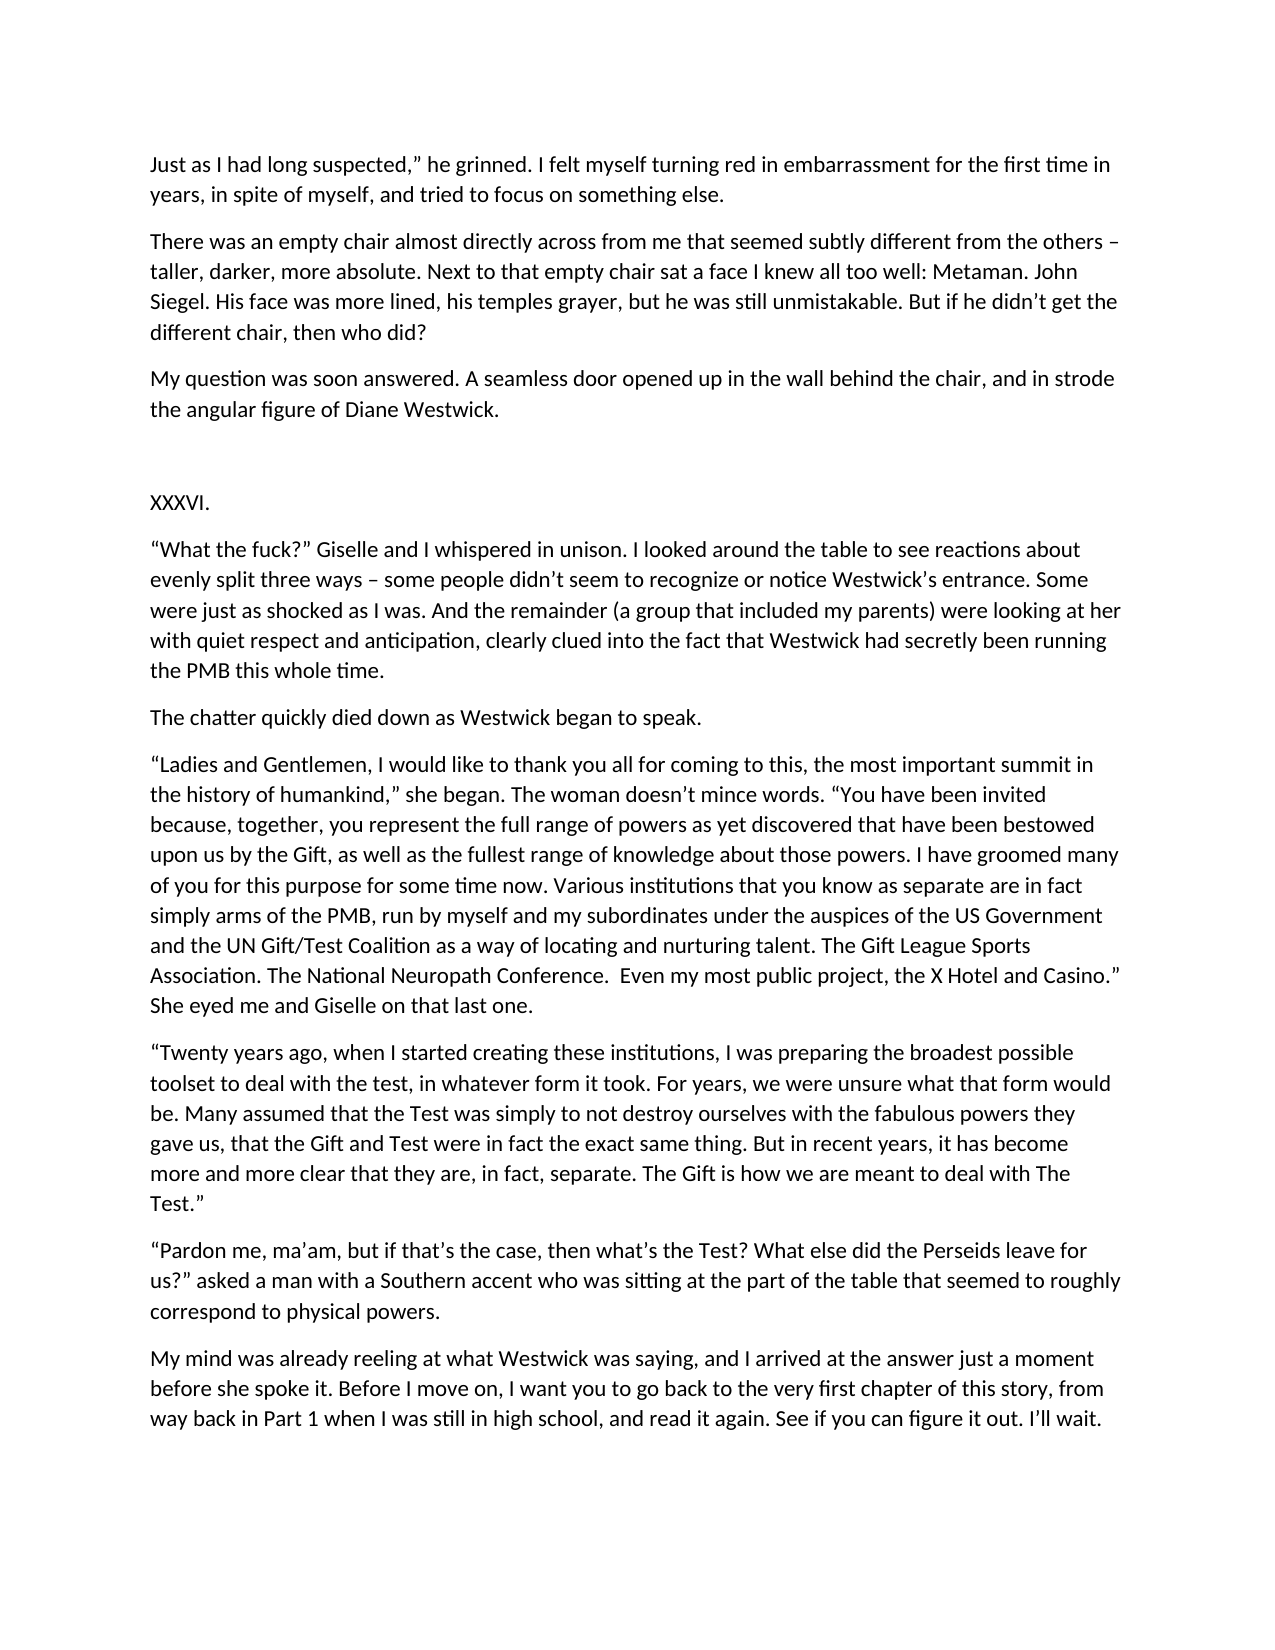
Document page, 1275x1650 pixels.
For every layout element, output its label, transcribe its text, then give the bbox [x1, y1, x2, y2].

text My question was soon answered. A seamless door opened up in the wall behind the chair, and in strode the angular figure of Diane Westwick. [150, 364, 1125, 423]
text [150, 150, 1125, 208]
text There was an empty chair almost directly across from me that seemed subtly different from the others – taller, darker, more absolute. Next to that empty chair sat a face I knew all too well: Metaman. John Siegel. His face was more lined, his temples grayer, but he was still unmistakable. But if he didn’t get the different chair, then who did? [150, 227, 1125, 346]
text “Ladies and Gentlemen, I would like to thank you all for coming to this, the most important summit in the history of humankind,” she began. The woman doesn’t mince words. “You have been invited because, together, you represent the full range of powers as yet discovered that have been bestowed upon us by the Gift, as well as the fullest range of knowledge about those powers. I have groomed many of you for this purpose for some time now. Various institutions that you know as separate are in fact simply arms of the PMB, run by myself and my subordinates under the auspices of the US Government and the UN Gift/Test Coalition as a way of locating and nurturing talent. The Gift League Sports Association. The National Neuropath Conference. Even my most public project, the X Hotel and Casino.” She eyed me and Giselle on that last one. [150, 750, 1125, 1020]
text XXXVI. [150, 488, 1125, 517]
text My mind was already reeling at what Westwick was saying, and I arrived at the answer just a moment before she spoke it. Before I move on, I want you to go back to the very first chapter of this story, from way back in Part 1 when I was still in high school, and read it again. See if you can figure it out. I’ll wait. [150, 1344, 1125, 1432]
text “Pardon me, ma’am, but if that’s the case, then what’s the Test? What else did the Perseids leave for us?” asked a man with a Southern accent who was sitting at the part of the table that seemed to roughly correspond to physical powers. [150, 1236, 1125, 1325]
text “What the fuck?” Giselle and I whispered in unison. I looked around the table to see reactions about evenly split three ways – some people didn’t seem to recognize or notice Westwick’s entrance. Some were just as shocked as I was. And the remainder (a group that included my parents) were looking at her with quiet respect and anticipation, clearly clued into the fact that Westwick had secretly been running the PMB this whole time. [150, 535, 1125, 684]
text “Twenty years ago, when I started creating these institutions, I was preparing the broadest possible toolset to deal with the test, in whatever form it took. For years, we were unsure what that form would be. Many assumed that the Test was simply to not destroy ourselves with the fabulous powers they gave us, that the Gift and Test were in fact the exact same thing. But in recent years, it has become more and more clear that they are, in fact, separate. The Gift is how we are meant to deal with The Test.” [150, 1038, 1125, 1218]
text The chatter quickly died down as Westwick began to speak. [150, 703, 1125, 731]
